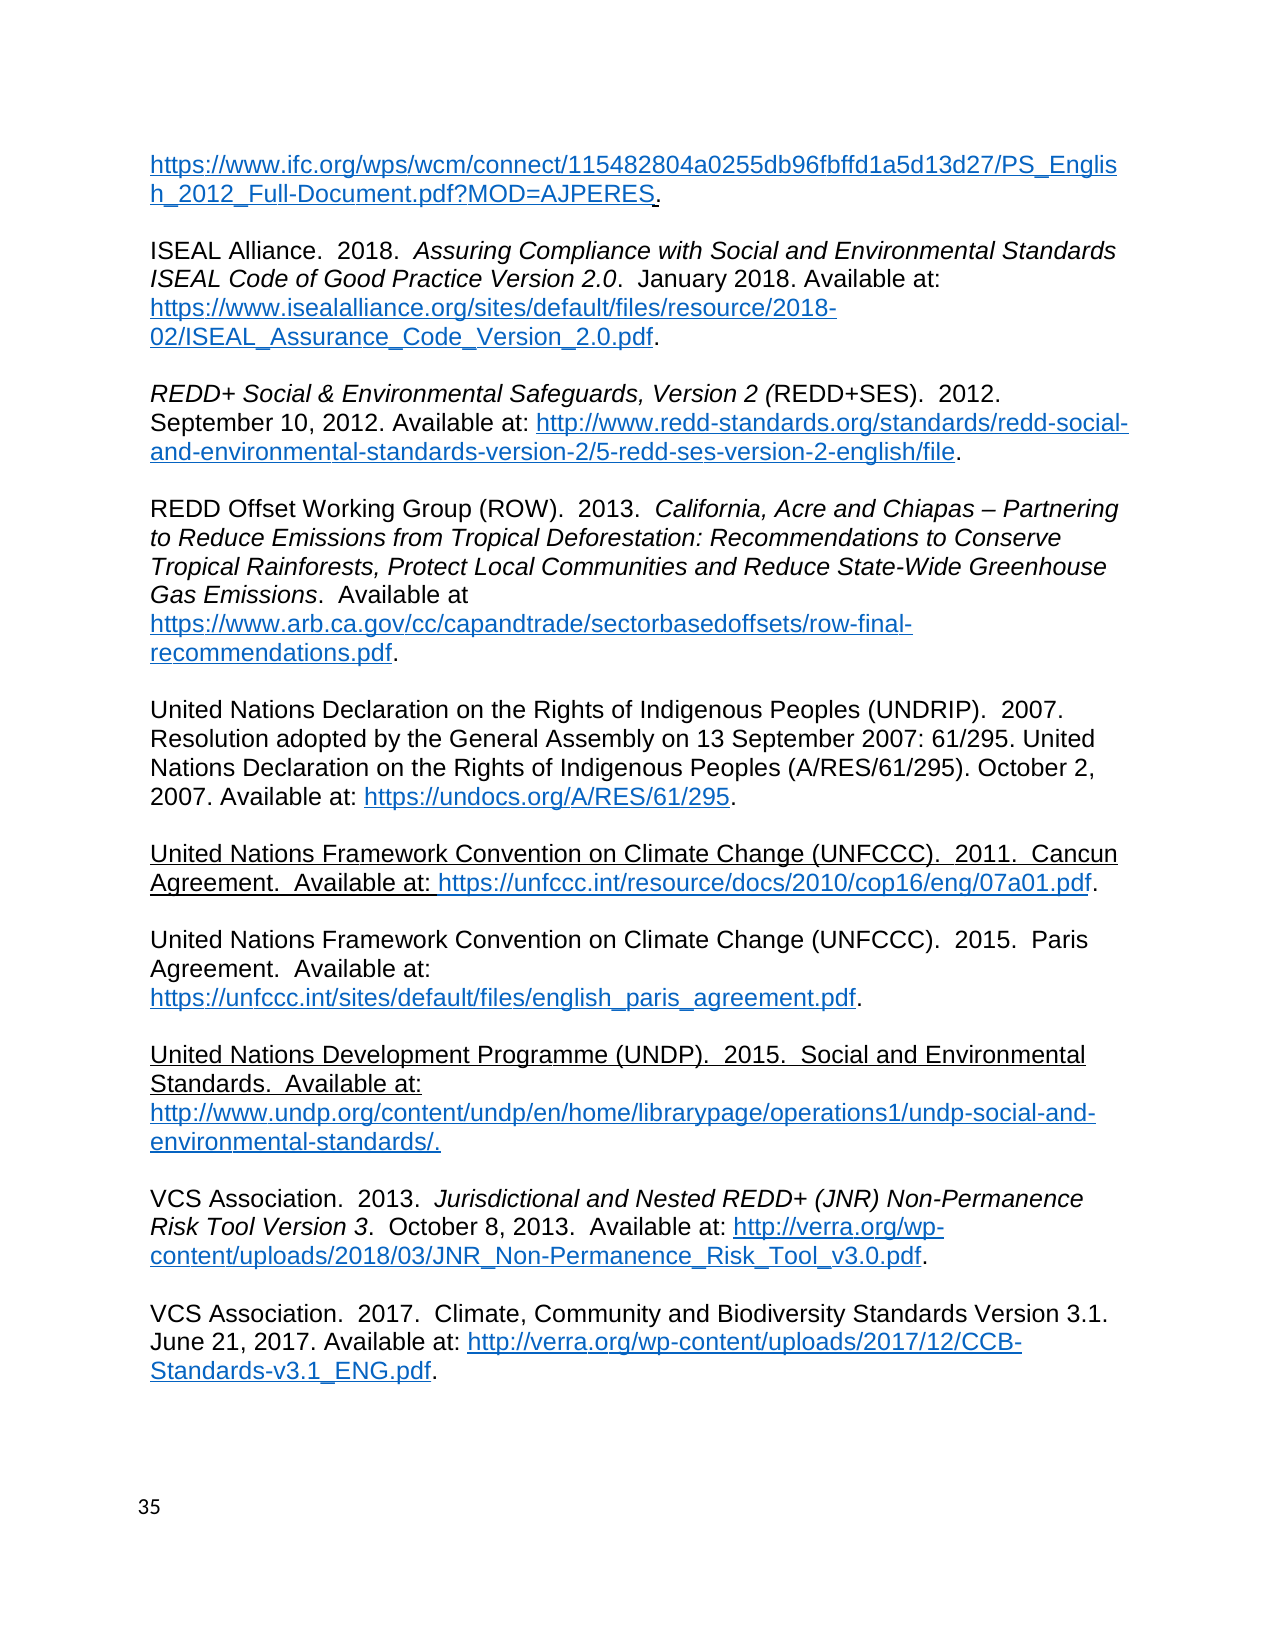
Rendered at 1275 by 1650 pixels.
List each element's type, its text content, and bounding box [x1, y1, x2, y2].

text VCS Association. 2013. Jurisdictional and Nested REDD+ (JNR) Non-Permanence Risk Tool Version 3. October 8, 2013. Available at: http://verra.org/wp- content/uploads/2018/03/JNR_Non-Permanence_Risk_Tool_v3.0.pdf. [150, 1184, 1087, 1270]
text United Nations Framework Convention on Climate Change (UNFCCC). 2015. Paris Agreement. Available at: https://unfccc.int/sites/default/files/english_paris_agreement.pdf. [150, 925, 1090, 1011]
text September 10, 2012. Available at: http://www.redd-standards.org/standards/redd-social- and-environmental-standards-version-2/5-redd-ses-version-2-english/file. [150, 408, 1129, 466]
text United Nations Development Programme (UNDP). 2015. Social and Environmental Standards. Available at: http://www.undp.org/content/undp/en/home/librarypage/operations1/undp-social-and- environmental-standards/. [150, 1040, 1096, 1123]
text ISEAL Alliance. 2018. Assuring Compliance with Social and Environmental Standards ISEAL Code of Good Practice Version 2.0. January 2018. Available at: https://www.isealalliance.org/sites/default/files/resource/2018- [150, 236, 1118, 322]
text 02/ISEAL_Assurance_Code_Version_2.0.pdf. [150, 322, 1137, 350]
text United Nations Framework Convention on Climate Change (UNFCCC). 2011. Cancun [150, 839, 1137, 868]
text REDD+ Social & Environmental Safeguards, Version 2 (REDD+SES). 2012. [150, 379, 1137, 408]
text REDD Offset Working Group (ROW). 2013. California, Acre and Chiapas – Partnering to Reduce Emissions from Tropical Deforestation: Recommendations to Conserve Tropical Rainforests, Protect Local Communities and Reduce State-Wide Greenhouse Gas Emissions. Available at https://www.arb.ca.gov/cc/capandtrade/sectorbasedoffsets/row-final- recommendations.pdf. [150, 494, 1119, 667]
text VCS Association. 2017. Climate, Community and Biodiversity Standards Version 3.1. June 21, 2017. Available at: http://verra.org/wp-content/uploads/2017/12/CCB- Standards-v3.1_ENG.pdf. [150, 1298, 1110, 1385]
text Agreement. Available at: https://unfccc.int/resource/docs/2010/cop16/eng/07a01.pdf. [150, 868, 1137, 896]
text United Nations Declaration on the Rights of Indigenous Peoples (UNDRIP). 2007. Resolution adopted by the General Assembly on 13 September 2007: 61/295. United Nations Declaration on the Rights of Indigenous Peoples (A/RES/61/295). October 2, [150, 695, 1096, 781]
text United Nations Development Programme (UNDP). 2015. Social and Environmental Standards. Available at: http://www.undp.org/content/undp/en/home/librarypage/operations1/undp-social-and- environmental-standards/. [150, 1124, 1096, 1155]
text https://www.ifc.org/wps/wcm/connect/115482804a0255db96fbffd1a5d13d27/PS_Englis h_2012_Full-Document.pdf?MOD=AJPERES. [150, 150, 1118, 207]
text 2007. Available at: https://undocs.org/A/RES/61/295. [150, 781, 1137, 810]
